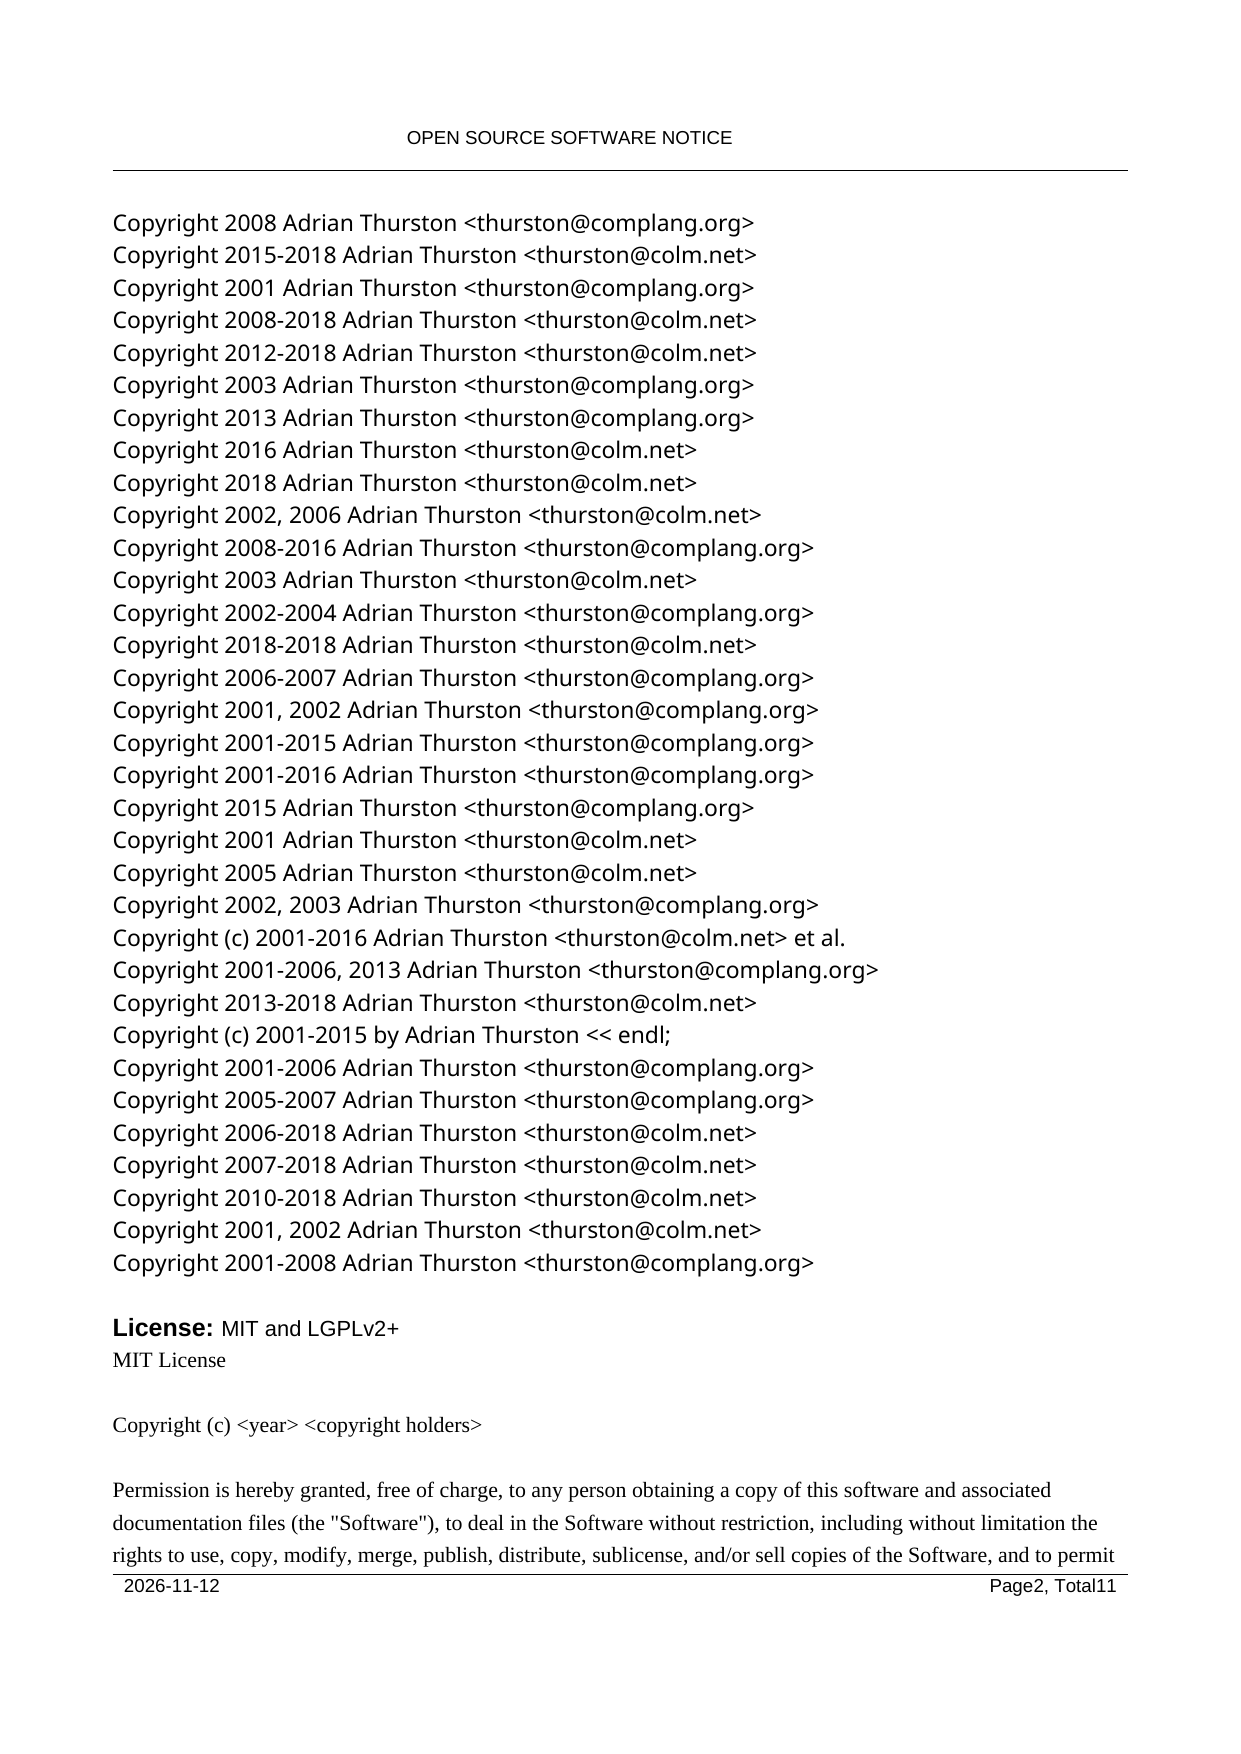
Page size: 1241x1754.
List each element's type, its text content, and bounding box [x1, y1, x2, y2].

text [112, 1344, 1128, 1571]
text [112, 206, 1128, 1311]
text License: MIT and LGPLv2+ [112, 1311, 1128, 1344]
